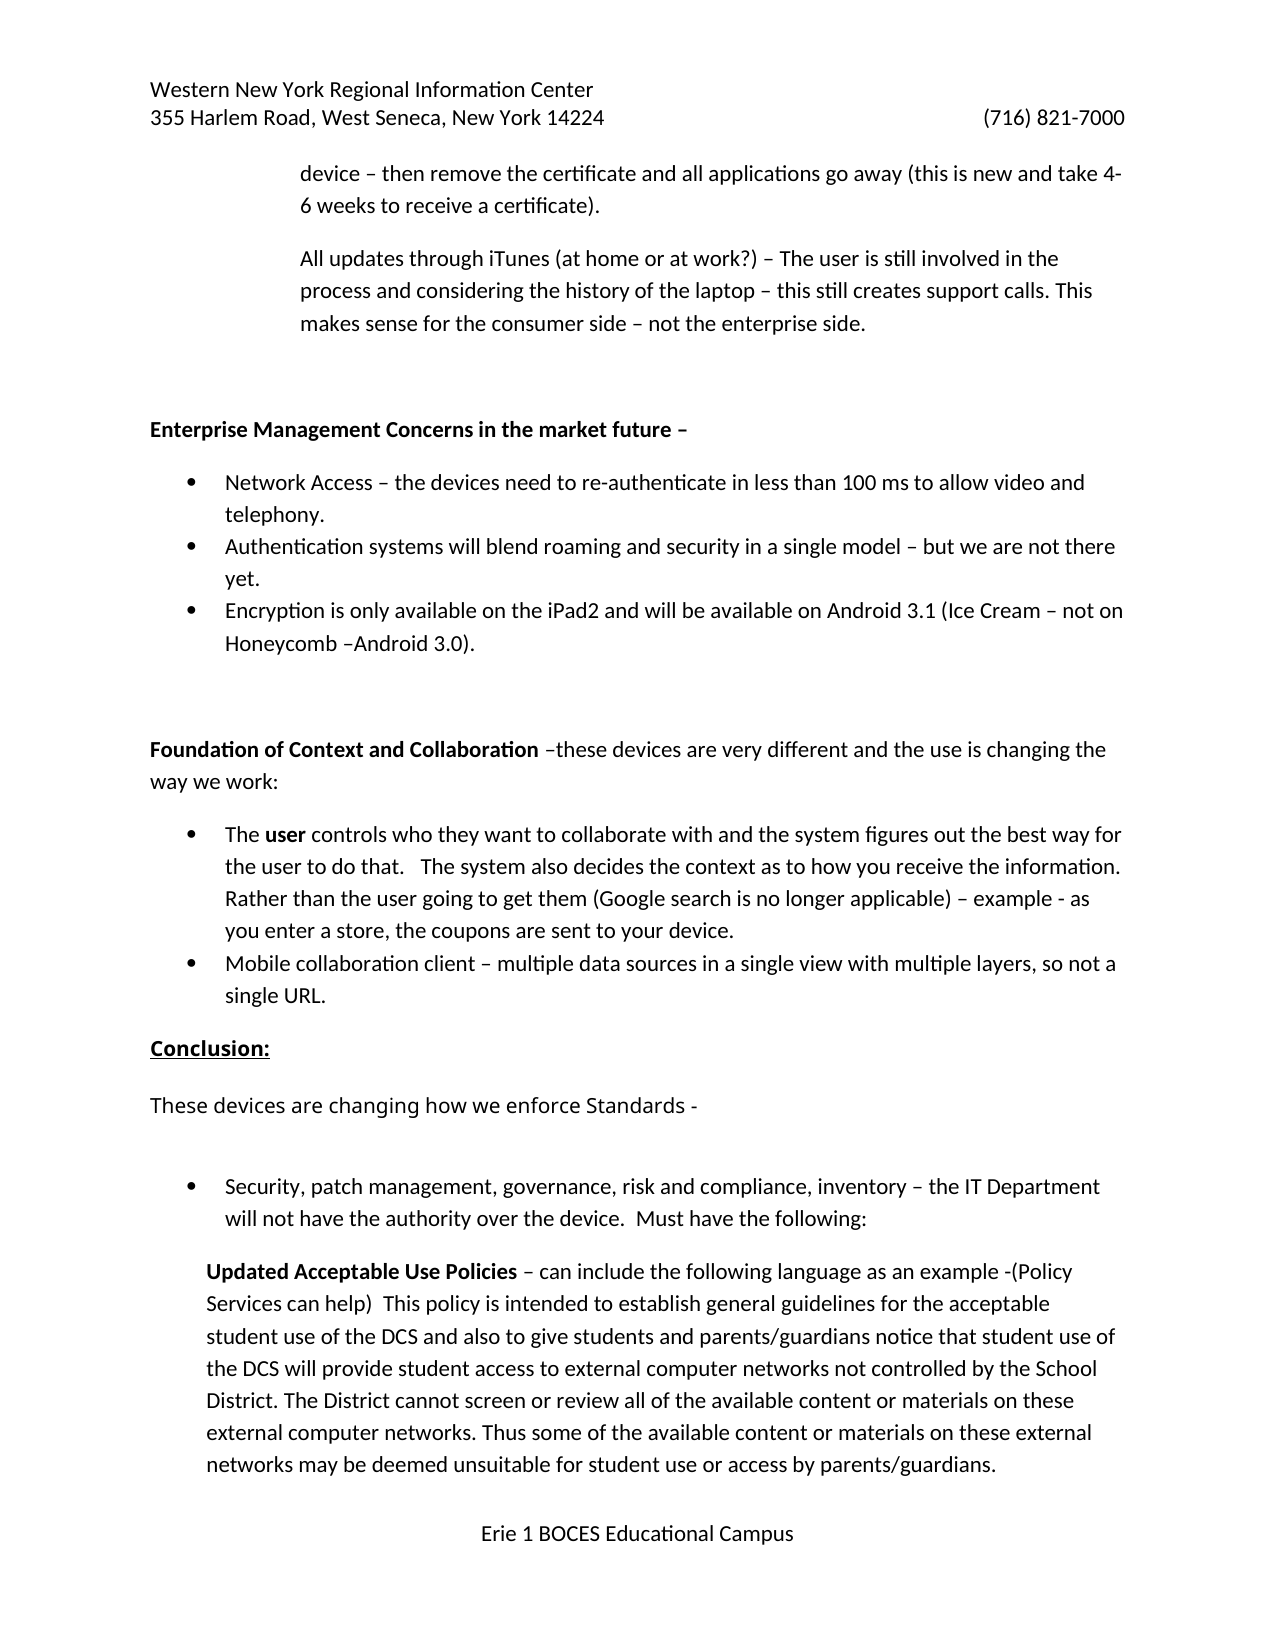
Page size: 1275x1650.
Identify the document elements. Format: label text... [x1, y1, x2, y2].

text All updates through iTunes (at home or at work?) – The user is still involved in the process and considering the history of the laptop – this still creates support calls. This makes sense for the consumer side – not the enterprise side. [300, 244, 1125, 337]
list The user controls who they want to collaborate with and the system figures out the best way for the user to do that. The system also decides the context as to how you receive the information. Rather than the user going to get them (Google search is no longer applicable) – example - as you enter a store, the coupons are sent to your device. [187, 820, 1125, 944]
list Mobile collaboration client – multiple data sources in a single view with multiple layers, so not a single URL. [187, 949, 1125, 1009]
text Foundation of Context and Collaboration –these devices are very different and the use is changing the way we work: [150, 735, 1125, 795]
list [262, 159, 1125, 219]
list Encryption is only available on the iPad2 and will be available on Android 3.1 (Ice Cream – not on Honeycomb –Android 3.0). [187, 596, 1125, 657]
list Authentication systems will blend roaming and security in a single model – but we are not there yet. [187, 532, 1125, 592]
text These devices are changing how we enforce Standards - [150, 1091, 1125, 1119]
text Conclusion: [150, 1034, 1125, 1062]
list Network Access – the devices need to re-authenticate in less than 100 ms to allow video and telephony. [187, 468, 1125, 528]
text Updated Acceptable Use Policies – can include the following language as an example -(Policy Services can help) This policy is intended to establish general guidelines for the acceptable student use of the DCS and also to give students and parents/guardians notice that student use of the DCS will provide student access to external computer networks not controlled by the School District. The District cannot screen or review all of the available content or materials on these external computer networks. Thus some of the available content or materials on these external networks may be deemed unsuitable for student use or access by parents/guardians. [206, 1257, 1125, 1478]
list Security, patch management, governance, risk and compliance, inventory – the IT Department will not have the authority over the device. Must have the following: [187, 1172, 1125, 1232]
text Enterprise Management Concerns in the market future – [150, 415, 1125, 443]
